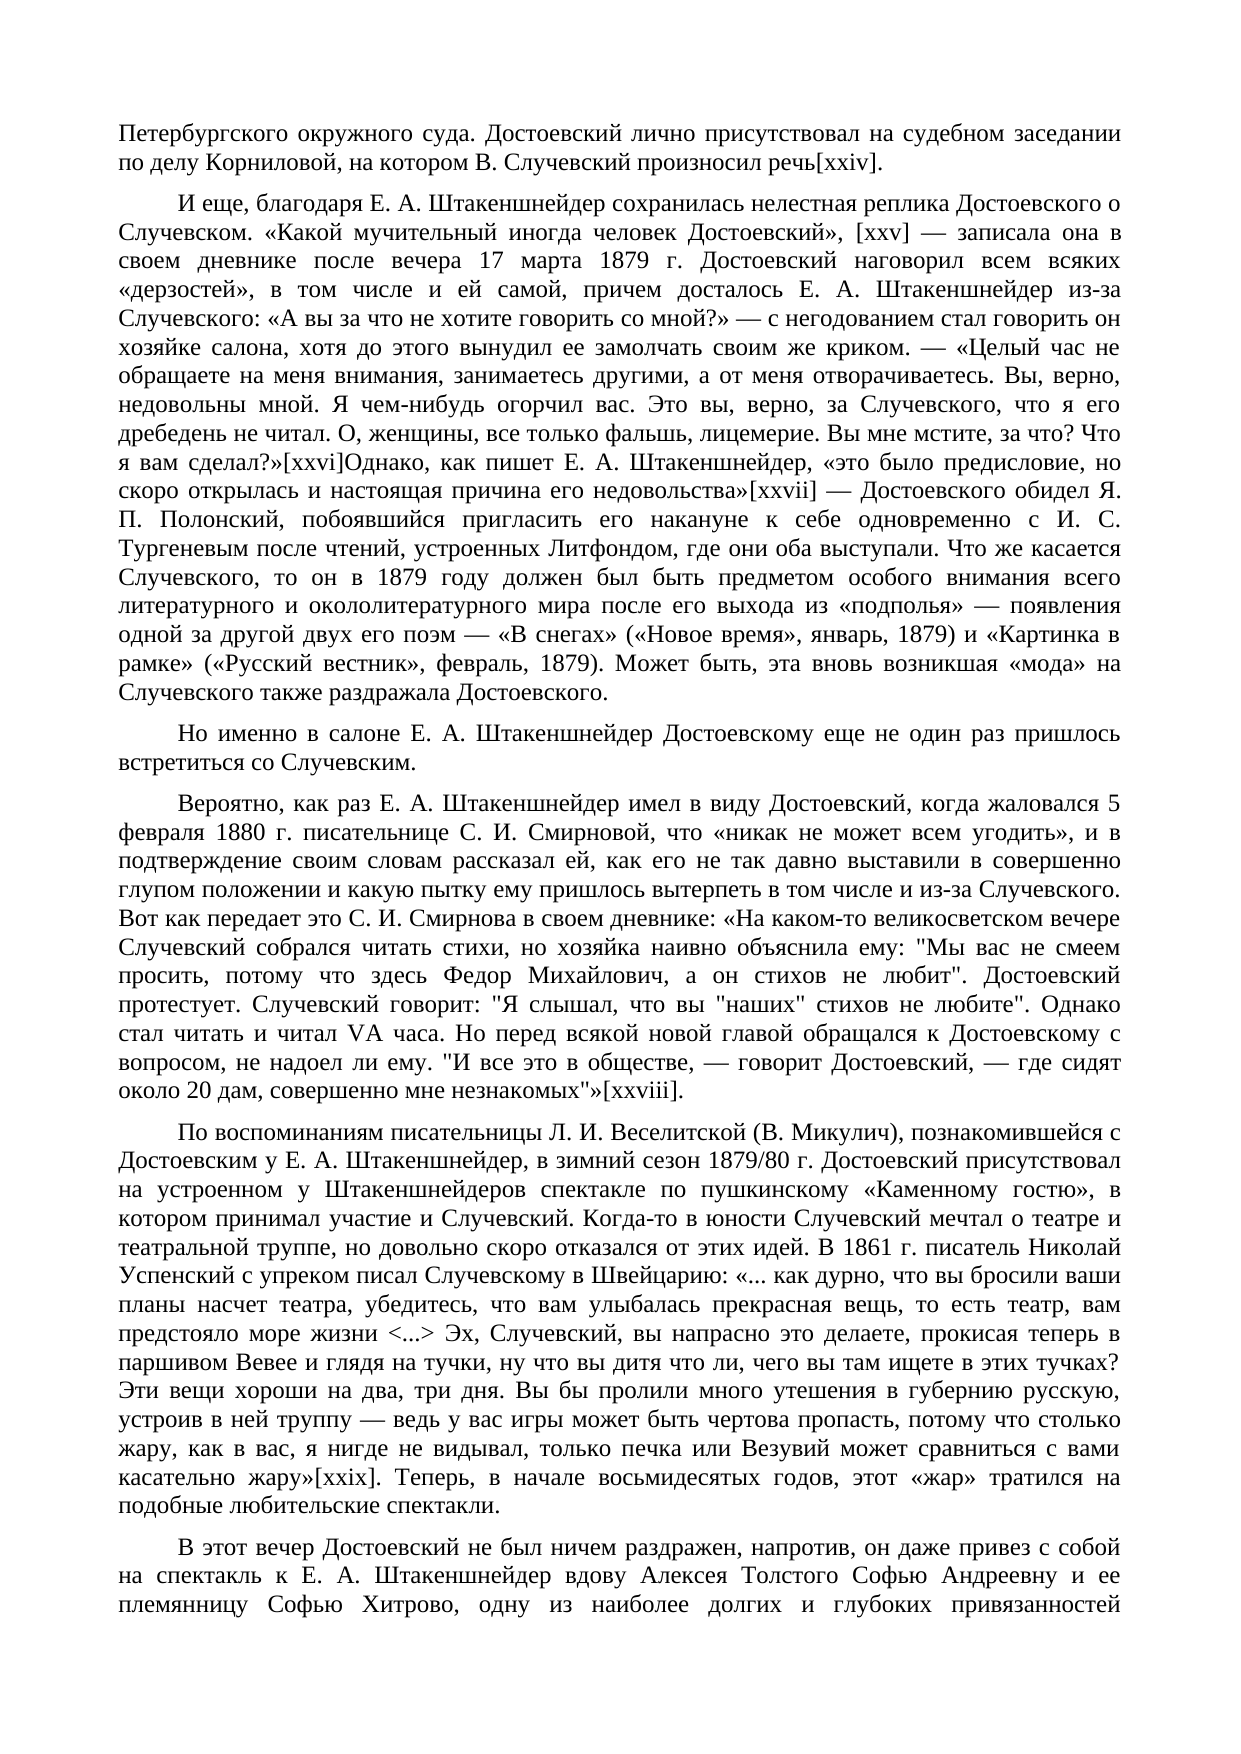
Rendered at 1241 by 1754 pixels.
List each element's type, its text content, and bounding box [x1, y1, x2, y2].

text По воспоминаниям писательницы Л. И. Веселитской (В. Микулич), познакомившейся с Достоевским у Е. А. Штакеншнейдер, в зимний сезон 1879/80 г. Достоевский присутствовал на устроенном у Штакеншнейдеров спектакле по пушкинскому «Каменному гостю», в котором принимал участие и Случевский. Когда-то в юности Случевский мечтал о театре и театральной труппе, но довольно скоро отказался от этих идей. В . писатель Николай Успенский с упреком писал Случевскому в Швейцарию: «... как дурно, что вы бросили ваши планы насчет театра, убедитесь, что вам улыбалась прекрасная вещь, то есть театр, вам предстояло море жизни <...> Эх, Случевский, вы напрасно это делаете, прокисая теперь в паршивом Вевее и глядя на тучки, ну что вы дитя что ли, чего вы там ищете в этих тучках? Эти вещи хороши на два, три дня. Вы бы пролили много утешения в губернию русскую, устроив в ней труппу — ведь у вас игры может быть чертова пропасть, потому что столько жару, как в вас, я нигде не видывал, только печка или Везувий может сравниться с вами касательно жару»[xxix]. Теперь, в начале восьмидесятых годов, этот «жар» тратился на подобные любительские спектакли. [118, 1117, 1122, 1519]
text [118, 1532, 1122, 1618]
text Вероятно, как раз Е. А. Штакеншнейдер имел в виду Достоевский, когда жаловался 5 февраля . писательнице С. И. Смирновой, что «никак не может всем угодить», и в подтверждение своим словам рассказал ей, как его не так давно выставили в совершенно глупом положении и какую пытку ему пришлось вытерпеть в том числе и из-за Случевского. Вот как передает это С. И. Смирнова в своем дневнике: «На каком-то великосветском вечере Случевский собрался читать стихи, но хозяйка наивно объяснила ему: "Мы вас не смеем просить, потому что здесь Федор Михайлович, а он стихов не любит". Достоевский протестует. Случевский говорит: "Я слышал, что вы "наших" стихов не любите". Однако стал читать и читал VA часа. Но перед всякой новой главой обращался к Достоевскому с вопросом, не надоел ли ему. "И все это в обществе, — говорит Достоевский, — где сидят около 20 дам, совершенно мне незнакомых"»[xxviii]. [118, 788, 1122, 1104]
text Но именно в салоне Е. А. Штакеншнейдер Достоевскому еще не один раз пришлось встретиться со Случевским. [118, 718, 1122, 776]
text И еще, благодаря Е. А. Штакеншнейдер сохранилась нелестная реплика Достоевского о Случевском. «Какой мучительный иногда человек Достоевский», [xxv] — записала она в своем дневнике после вечера 17 марта . Достоевский наговорил всем всяких «дерзостей», в том числе и ей самой, причем досталось Е. А. Штакеншнейдер из-за Случевского: «А вы за что не хотите говорить со мной?» — с негодованием стал говорить он хозяйке салона, хотя до этого вынудил ее замолчать своим же криком. — «Целый час не обращаете на меня внимания, занимаетесь другими, а от меня отворачиваетесь. Вы, верно, недовольны мной. Я чем-нибудь огорчил вас. Это вы, верно, за Случевского, что я его дребедень не читал. О, женщины, все только фальшь, лицемерие. Вы мне мстите, за что? Что я вам сделал?»[xxvi]Однако, как пишет Е. А. Штакеншнейдер, «это было предисловие, но скоро открылась и настоящая причина его недовольства»[xxvii] — Достоевского обидел Я. П. Полонский, побоявшийся пригласить его накануне к себе одновременно с И. С. Тургеневым после чтений, устроенных Литфондом, где они оба выступали. Что же касается Случевского, то он в 1879 году должен был быть предметом особого внимания всего литературного и окололитературного мира после его выхода из «подполья» — появления одной за другой двух его поэм — «В снегах» («Новое время», январь, 1879) и «Картинка в рамке» («Русский вестник», февраль, 1879). Может быть, эта вновь возникшая «мода» на Случевского также раздражала Достоевского. [118, 188, 1122, 706]
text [118, 118, 1122, 176]
